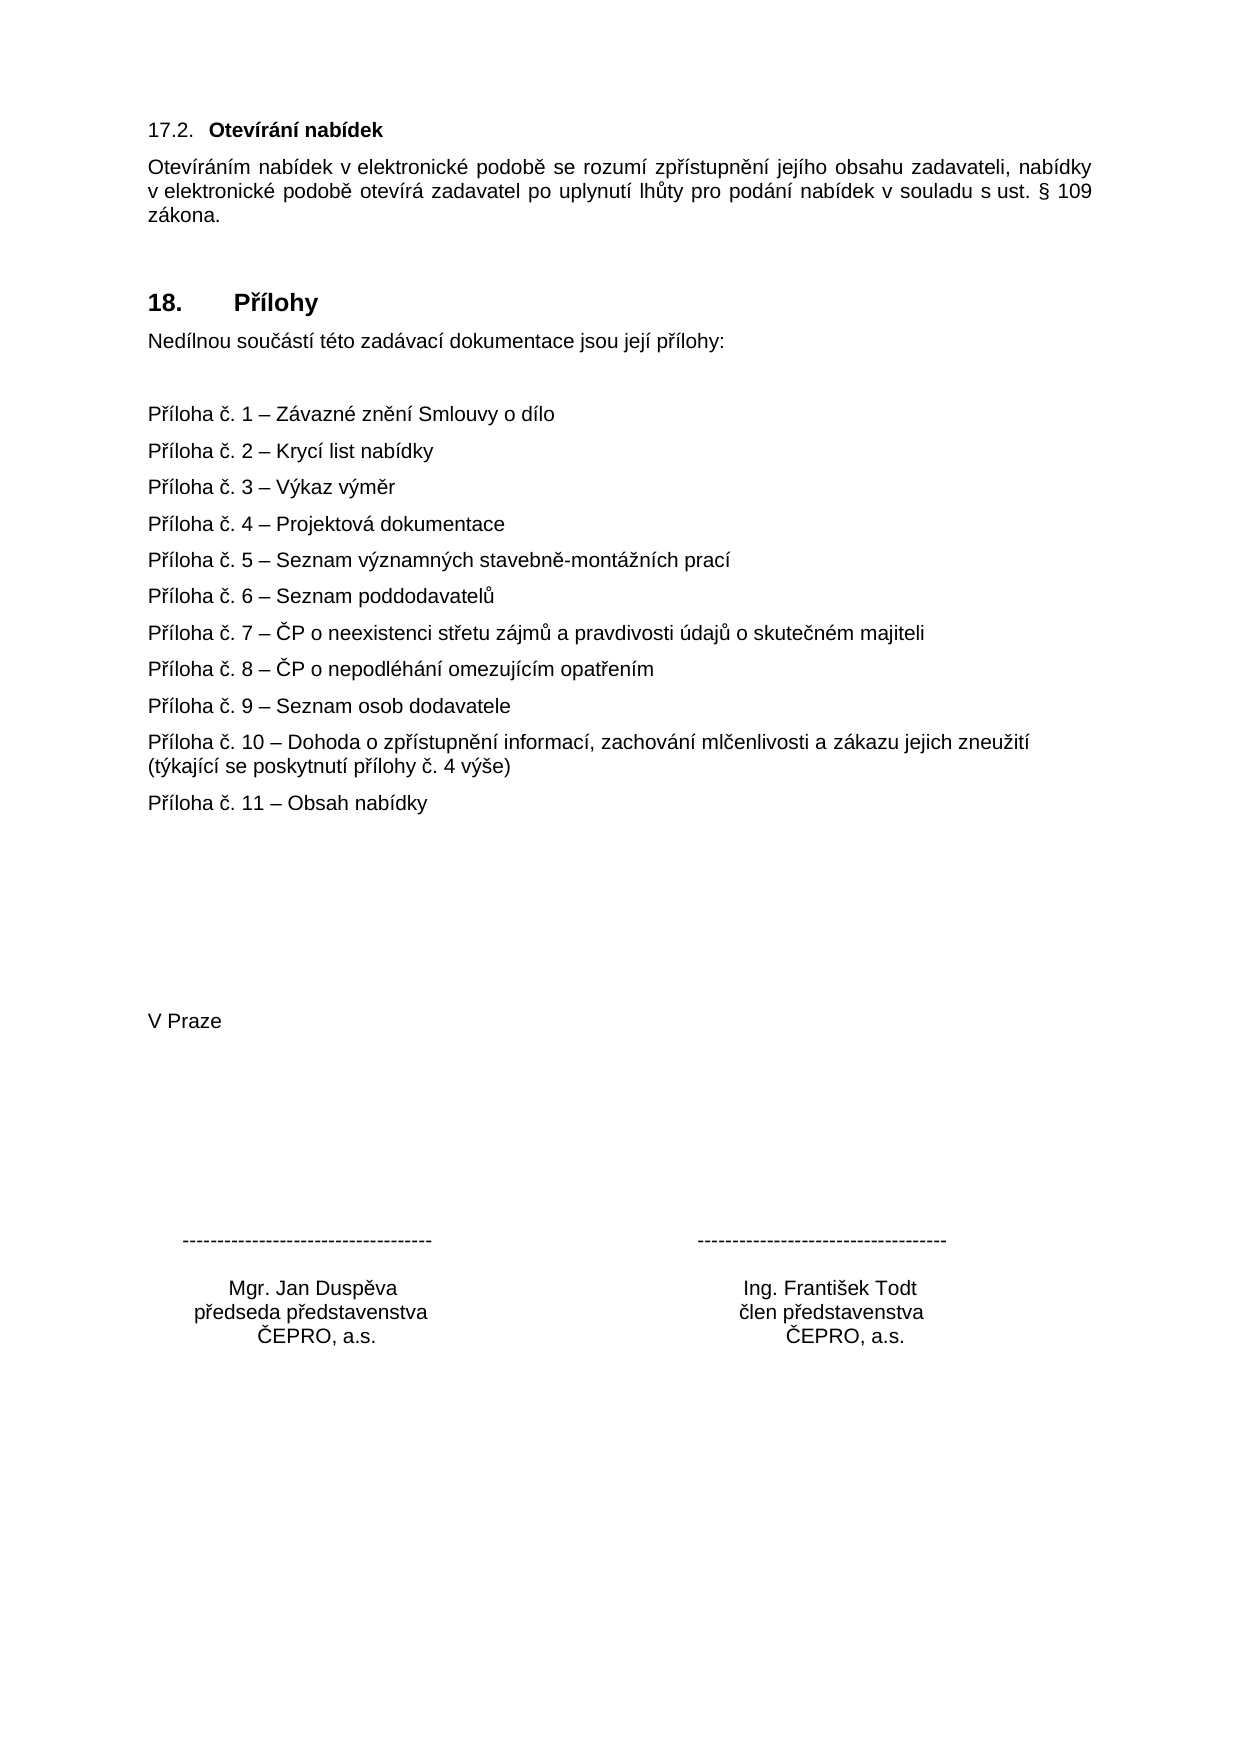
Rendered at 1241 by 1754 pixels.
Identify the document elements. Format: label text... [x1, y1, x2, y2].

text Příloha č. 10 – Dohoda o zpřístupnění informací, zachování mlčenlivosti a zákazu jejich zneužití (týkající se poskytnutí přílohy č. 4 výše) [148, 730, 1092, 778]
subtitle Otevírání nabídek [148, 118, 1092, 142]
text Příloha č. 6 – Seznam poddodavatelů [148, 584, 1092, 608]
text Příloha č. 2 – Krycí list nabídky [148, 438, 1092, 462]
subtitle Přílohy [148, 288, 1092, 317]
text ------------------------------------ ------------------------------------ [148, 1228, 1092, 1252]
text ČEPRO, a.s. ČEPRO, a.s. [148, 1324, 1092, 1348]
text Otevíráním nabídek v elektronické podobě se rozumí zpřístupnění jejího obsahu zadavateli, nabídky v elektronické podobě otevírá zadavatel po uplynutí lhůty pro podání nabídek v souladu s ust. § 109 zákona. [148, 154, 1092, 226]
text Příloha č. 8 – ČP o nepodléhání omezujícím opatřením [148, 657, 1092, 681]
text Příloha č. 5 – Seznam významných stavebně-montážních prací [148, 548, 1092, 572]
text předseda představenstva člen představenstva [148, 1300, 1092, 1324]
text Nedílnou součástí této zadávací dokumentace jsou její přílohy: [148, 329, 1092, 353]
text Příloha č. 3 – Výkaz výměr [148, 475, 1092, 499]
text Příloha č. 11 – Obsah nabídky [148, 791, 1092, 814]
text Mgr. Jan Duspěva Ing. František Todt [148, 1276, 1092, 1300]
text Příloha č. 1 – Závazné znění Smlouvy o dílo [148, 402, 1092, 426]
text Příloha č. 7 – ČP o neexistenci střetu zájmů a pravdivosti údajů o skutečném majiteli [148, 621, 1092, 645]
text V Praze [148, 1009, 1092, 1033]
text Příloha č. 4 – Projektová dokumentace [148, 511, 1092, 535]
text Příloha č. 9 – Seznam osob dodavatele [148, 694, 1092, 718]
